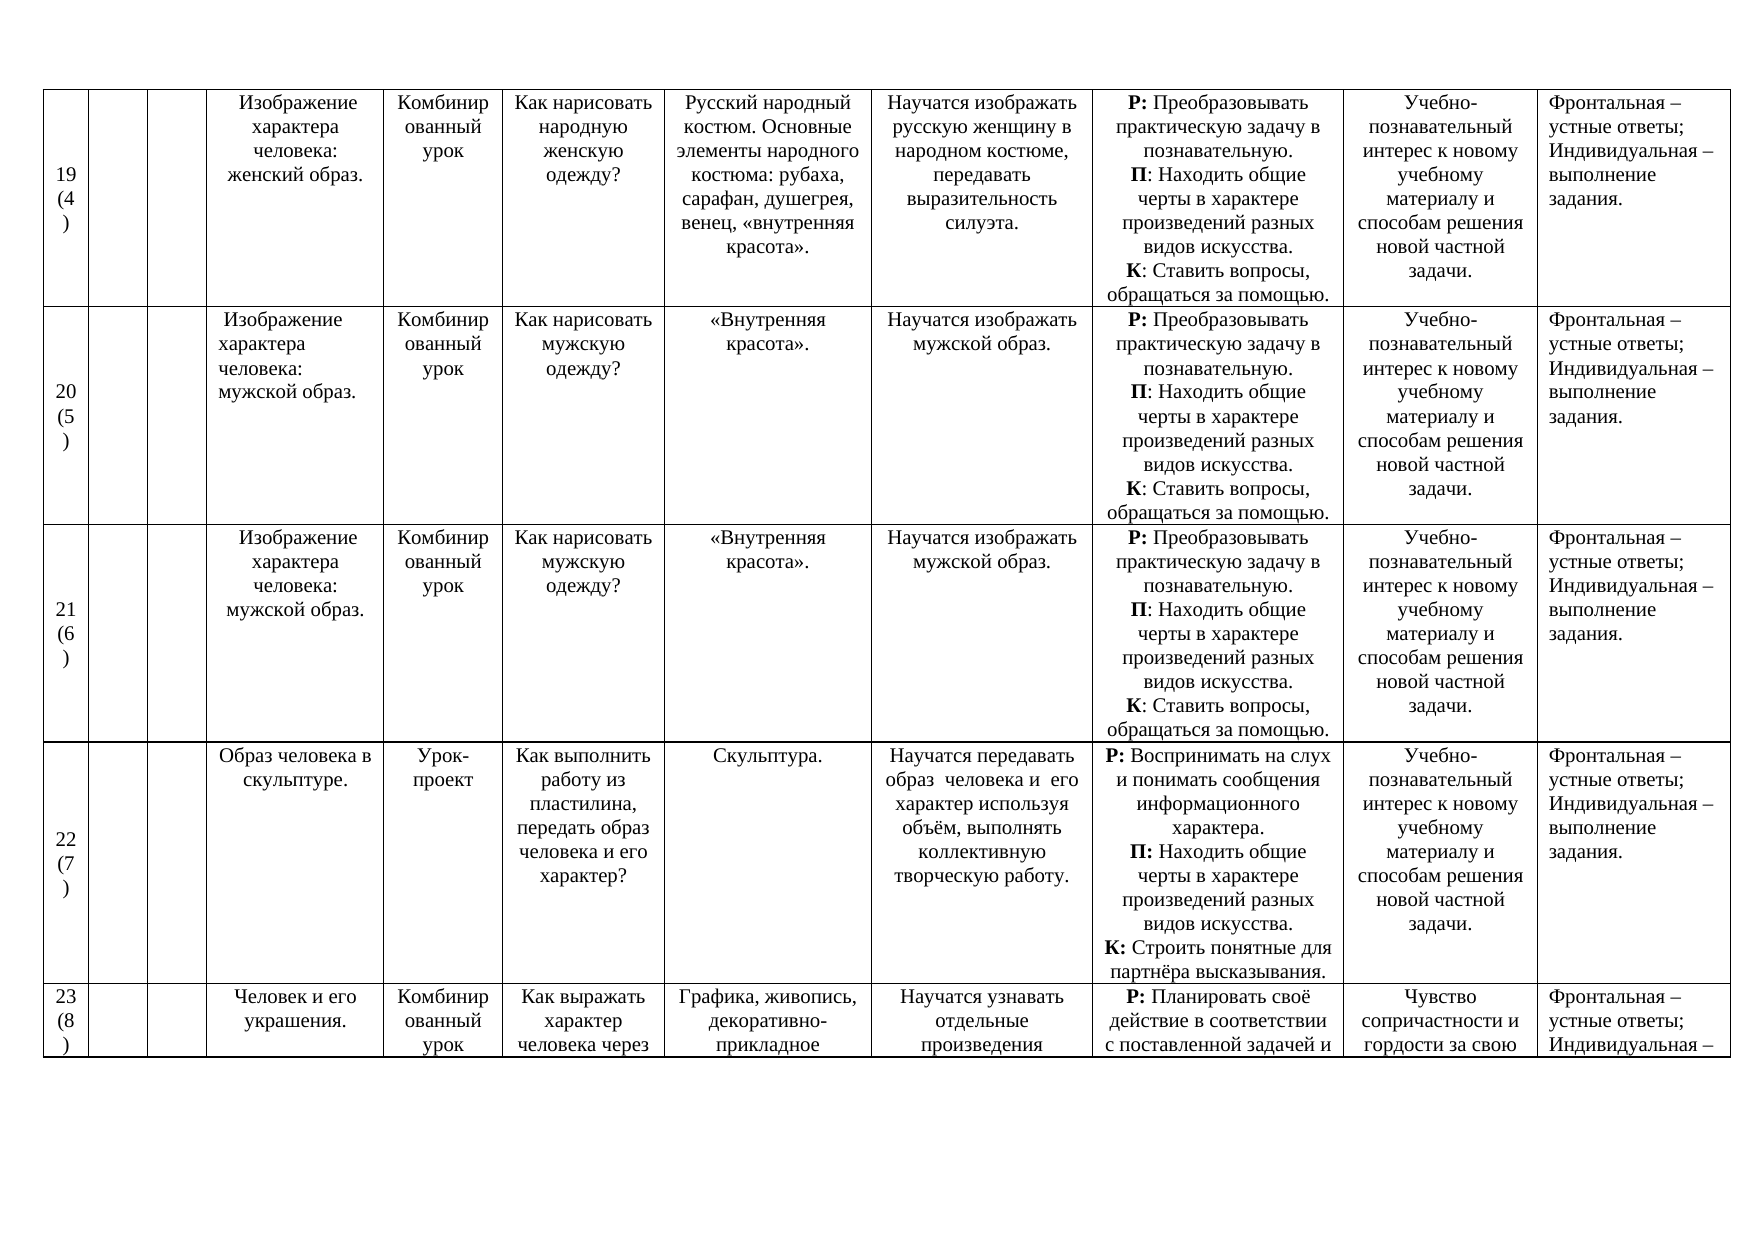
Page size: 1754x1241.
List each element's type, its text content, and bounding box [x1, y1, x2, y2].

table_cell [207, 984, 383, 1056]
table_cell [872, 984, 1092, 1056]
table_cell [148, 90, 206, 306]
table_cell Как нарисовать мужскую одежду? [503, 525, 664, 741]
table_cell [1538, 984, 1730, 1056]
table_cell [872, 90, 1092, 306]
table_cell Фронтальная – устные ответы; Индивидуальная – выполнение задания. [1538, 525, 1730, 741]
table_cell Р: Воспринимать на слух и понимать сообщения информационного характера. П: Находить общие черты в характере произведений разных видов искусства. К: Строить понятные для партнёра высказывания. [1093, 743, 1343, 983]
table_cell Научатся передавать образ человека и его характер используя объём, выполнять коллективную творческую работу. [872, 743, 1092, 983]
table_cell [384, 984, 502, 1056]
table_cell Научатся изображать мужской образ. [872, 307, 1092, 524]
table_cell [89, 307, 147, 524]
table_cell Научатся изображать мужской образ. [872, 525, 1092, 741]
table_cell «Внутренняя красота». [665, 307, 871, 524]
table_cell [148, 525, 206, 741]
table_cell Учебно-познавательный интерес к новому учебному материалу и способам решения новой частной задачи. [1344, 307, 1537, 524]
table_cell Учебно-познавательный интерес к новому учебному материалу и способам решения новой частной задачи. [1344, 525, 1537, 741]
table_cell Комбинированный урок [384, 525, 502, 741]
table_cell 22 (7) [44, 743, 88, 983]
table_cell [1093, 984, 1343, 1056]
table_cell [207, 90, 383, 306]
table_cell Изображение характера человека: мужской образ. [207, 525, 383, 741]
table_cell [503, 984, 664, 1056]
table_cell Комбинированный урок [384, 307, 502, 524]
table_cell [503, 90, 664, 306]
table_cell Образ человека в скульптуре. [207, 743, 383, 983]
table_cell 23 (8) [44, 984, 88, 1056]
table_cell Фронтальная – устные ответы; Индивидуальная – выполнение задания. [1538, 743, 1730, 983]
table_cell Скульптура. [665, 743, 871, 983]
table_cell Как нарисовать мужскую одежду? [503, 307, 664, 524]
table_cell [148, 743, 206, 983]
table_cell 20 (5) [44, 307, 88, 524]
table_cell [1093, 90, 1343, 306]
table_cell [89, 525, 147, 741]
table_cell Учебно-познавательный интерес к новому учебному материалу и способам решения новой частной задачи. [1344, 743, 1537, 983]
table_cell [1344, 984, 1537, 1056]
table_cell [148, 307, 206, 524]
table_cell [89, 984, 147, 1056]
table_cell 21 (6) [44, 525, 88, 741]
table_cell «Внутренняя красота». [665, 525, 871, 741]
table_cell [89, 90, 147, 306]
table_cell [1538, 90, 1730, 306]
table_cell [665, 984, 871, 1056]
table_cell Фронтальная – устные ответы; Индивидуальная – выполнение задания. [1538, 307, 1730, 524]
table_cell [1344, 90, 1537, 306]
table_cell Изображение характера человека: мужской образ. [207, 307, 383, 524]
table_cell Как выполнить работу из пластилина, передать образ человека и его характер? [503, 743, 664, 983]
table_cell [89, 743, 147, 983]
table_cell [148, 984, 206, 1056]
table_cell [384, 90, 502, 306]
table_cell 19 (4) [44, 90, 88, 306]
table_cell Урок-проект [384, 743, 502, 983]
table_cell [665, 90, 871, 306]
